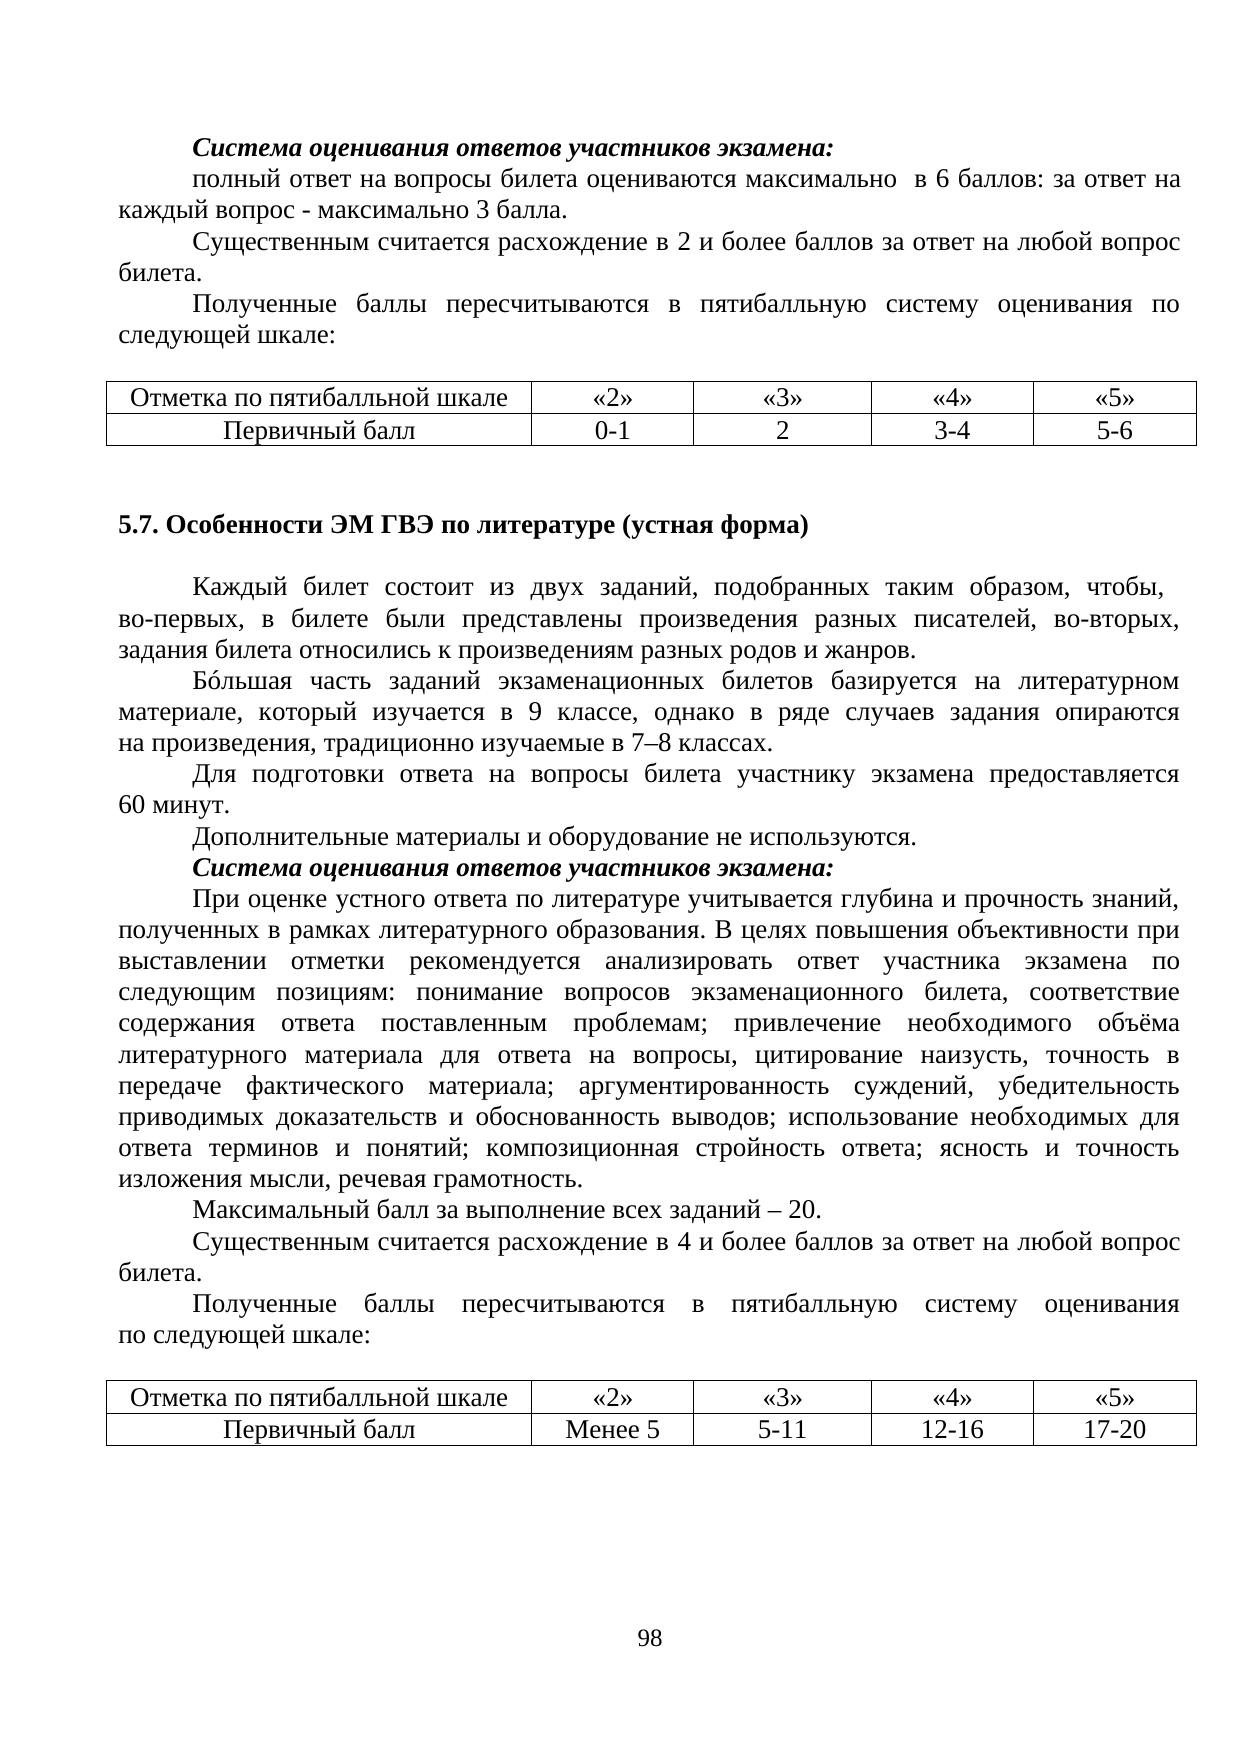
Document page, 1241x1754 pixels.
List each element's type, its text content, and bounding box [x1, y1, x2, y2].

table_header Отметка по пятибалльной шкале [107, 382, 531, 413]
text Полученные баллы пересчитываются в пятибалльную систему оценивания по следующей шкале: [118, 1287, 1181, 1349]
text Для подготовки ответа на вопросы билета участнику экзамена предоставляется 60 минут. [118, 757, 1181, 820]
table_cell Первичный балл [107, 414, 531, 445]
table_header «4» [872, 1381, 1033, 1412]
table_header «3» [694, 1381, 871, 1412]
table_cell 5-11 [694, 1414, 871, 1445]
text Бóльшая часть заданий экзаменационных билетов базируется на литературном материале, который изучается в 9 классе, однако в ряде случаев задания опираются на произведения, традиционно изучаемые в 7–8 классах. [118, 664, 1181, 757]
table_cell 2 [694, 414, 871, 445]
subtitle 5.7. Особенности ЭМ ГВЭ по литературе (устная форма) [118, 508, 1181, 539]
text Существенным считается расхождение в 2 и более баллов за ответ на любой вопрос билета. [118, 225, 1181, 287]
text Система оценивания ответов участников экзамена: [118, 851, 1181, 882]
table_header «2» [532, 382, 693, 413]
text Максимальный балл за выполнение всех заданий – 20. [118, 1193, 1181, 1224]
table_header «5» [1034, 382, 1196, 413]
table_header «5» [1034, 1381, 1196, 1412]
table_cell 3-4 [872, 414, 1033, 445]
text Система оценивания ответов участников экзамена: [118, 131, 1181, 162]
text Каждый билет состоит из двух заданий, подобранных таким образом, чтобы, во-первых, в билете были представлены произведения разных писателей, во-вторых, задания билета относились к произведениям разных родов и жанров. [118, 571, 1181, 664]
table_header Отметка по пятибалльной шкале [107, 1381, 531, 1412]
text Полученные баллы пересчитываются в пятибалльную систему оценивания по следующей шкале: [118, 287, 1181, 349]
text При оценке устного ответа по литературе учитывается глубина и прочность знаний, полученных в рамках литературного образования. В целях повышения объективности при выставлении отметки рекомендуется анализировать ответ участника экзамена по следующим позициям: понимание вопросов экзаменационного билета, соответствие содержания ответа поставленным проблемам; привлечение необходимого объёма литературного материала для ответа на вопросы, цитирование наизусть, точность в передаче фактического материала; аргументированность суждений, убедительность приводимых доказательств и обоснованность выводов; использование необходимых для ответа терминов и понятий; композиционная стройность ответа; ясность и точность изложения мысли, речевая грамотность. [118, 882, 1181, 1193]
table_cell 0-1 [532, 414, 693, 445]
table_cell 17-20 [1034, 1414, 1196, 1445]
table_cell 5-6 [1034, 414, 1196, 445]
table_header «3» [694, 382, 871, 413]
table_cell Менее 5 [532, 1414, 693, 1445]
table_cell Первичный балл [107, 1414, 531, 1445]
table_header «2» [532, 1381, 693, 1412]
text Дополнительные материалы и оборудование не используются. [118, 820, 1181, 851]
table_header «4» [872, 382, 1033, 413]
text полный ответ на вопросы билета оцениваются максимально в 6 баллов: за ответ на каждый вопрос - максимально 3 балла. [118, 162, 1181, 225]
text Существенным считается расхождение в 4 и более баллов за ответ на любой вопрос билета. [118, 1224, 1181, 1287]
table_cell 12-16 [872, 1414, 1033, 1445]
